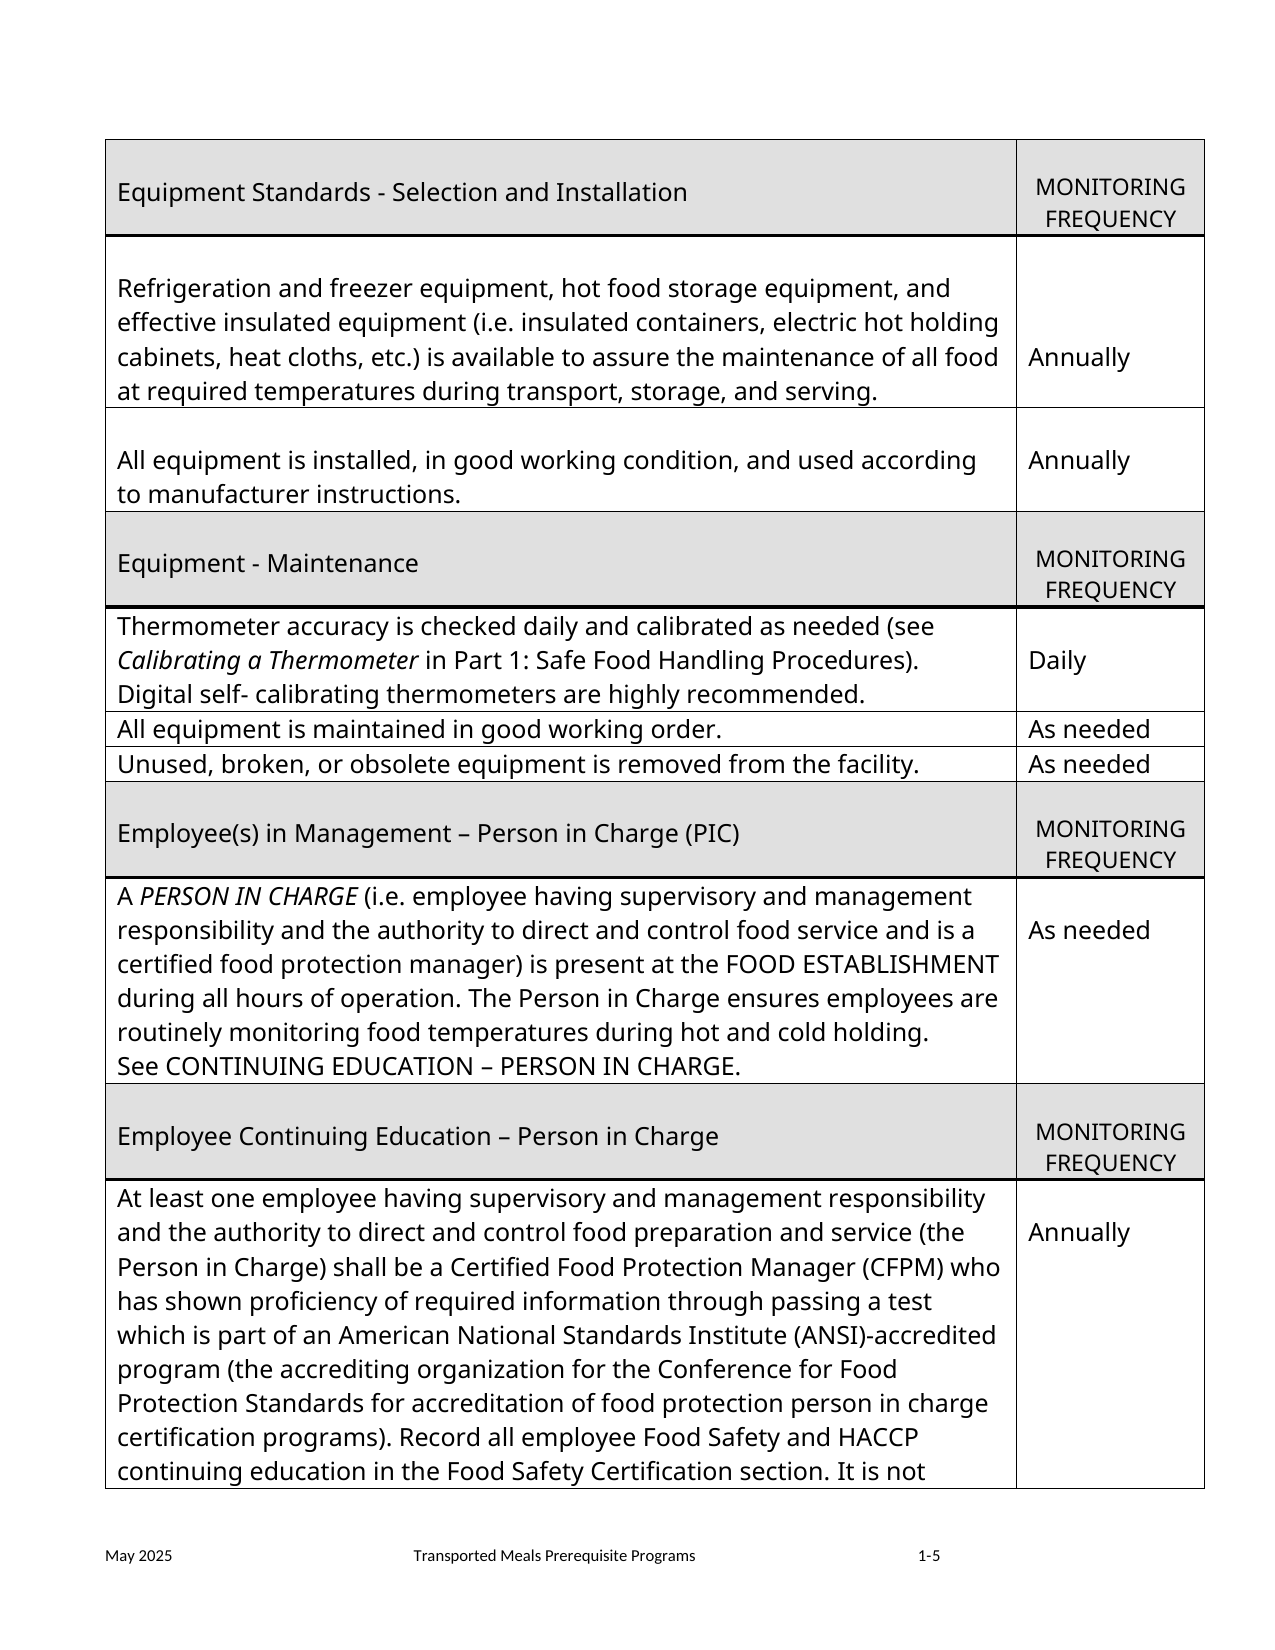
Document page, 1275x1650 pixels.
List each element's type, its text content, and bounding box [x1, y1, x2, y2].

table_cell A PERSON IN CHARGE (i.e. employee having supervisory and management responsibility and the authority to direct and control food service and is a certified food protection manager) is present at the FOOD ESTABLISHMENT during all hours of operation. The Person in Charge ensures employees are routinely monitoring food temperatures during hot and cold holding. See CONTINUING EDUCATION – PERSON IN CHARGE. [106, 879, 1016, 1083]
table_cell All equipment is installed, in good working condition, and used according to manufacturer instructions. [106, 408, 1016, 511]
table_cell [106, 1181, 1016, 1488]
table_cell Unused, broken, or obsolete equipment is removed from the facility. [106, 747, 1016, 781]
table_cell As needed [1017, 747, 1204, 781]
table_header MONITORING FREQUENCY [1017, 140, 1204, 234]
table_cell Refrigeration and freezer equipment, hot food storage equipment, and effective insulated equipment (i.e. insulated containers, electric hot holding cabinets, heat cloths, etc.) is available to assure the maintenance of all food at required temperatures during transport, storage, and serving. [106, 237, 1016, 407]
table_cell Thermometer accuracy is checked daily and calibrated as needed (see Calibrating a Thermometer in Part 1: Safe Food Handling Procedures). Digital self- calibrating thermometers are highly recommended. [106, 609, 1016, 711]
table_cell MONITORING FREQUENCY [1017, 512, 1204, 605]
table_cell Daily [1017, 609, 1204, 711]
table_cell Employee Continuing Education – Person in Charge [106, 1084, 1016, 1178]
table_cell MONITORING FREQUENCY [1017, 782, 1204, 876]
table_cell MONITORING FREQUENCY [1017, 1084, 1204, 1178]
table_header Equipment Standards - Selection and Installation [106, 140, 1016, 234]
table_cell Equipment - Maintenance [106, 512, 1016, 605]
table_cell All equipment is maintained in good working order. [106, 712, 1016, 746]
table_cell Employee(s) in Management – Person in Charge (PIC) [106, 782, 1016, 876]
table_cell As needed [1017, 879, 1204, 1083]
table_cell Annually [1017, 237, 1204, 407]
table_cell As needed [1017, 712, 1204, 746]
table_cell Annually [1017, 408, 1204, 511]
table_cell Annually [1017, 1181, 1204, 1488]
